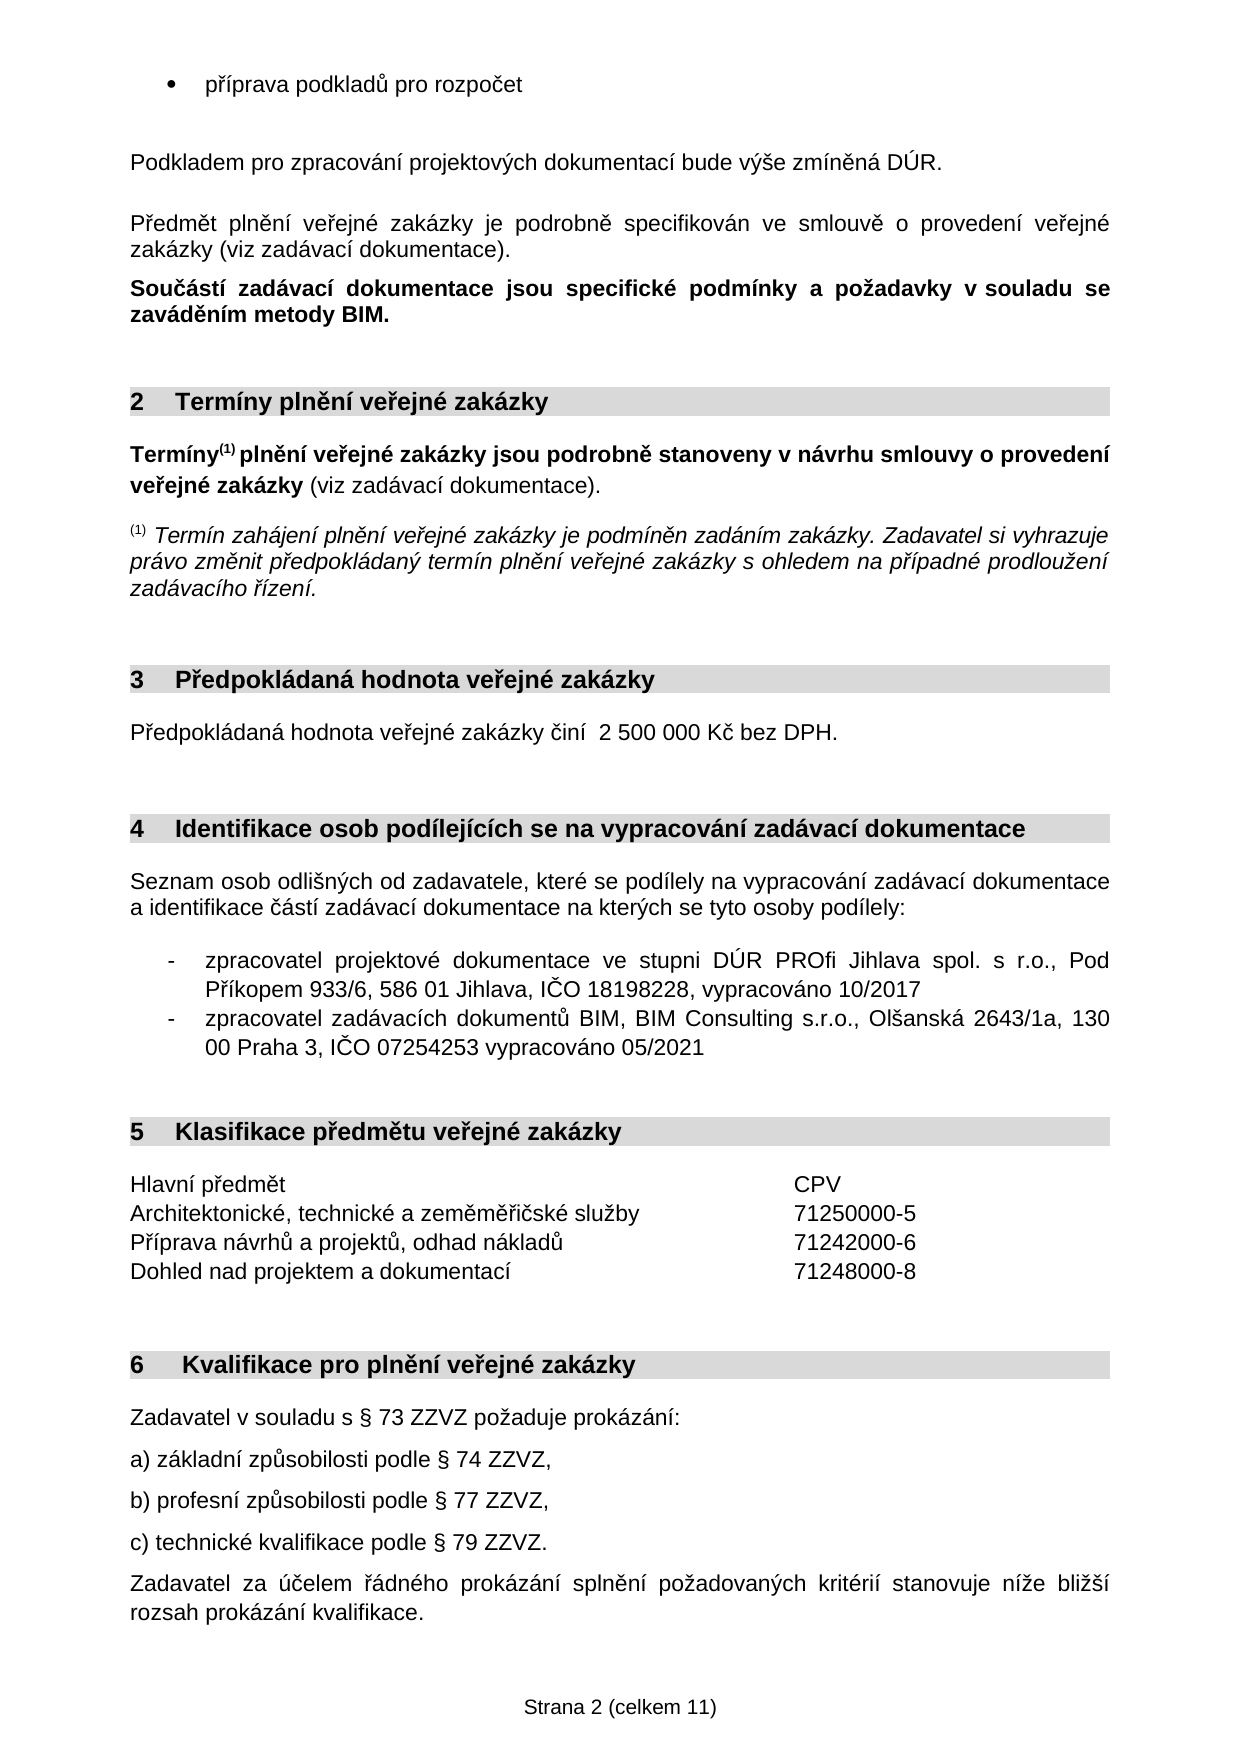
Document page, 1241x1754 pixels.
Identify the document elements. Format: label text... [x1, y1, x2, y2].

text c) technické kvalifikace podle § 79 ZZVZ. [130, 1529, 1110, 1555]
text Příprava návrhů a projektů, odhad nákladů 71242000-6 [130, 1229, 1110, 1255]
text (1) Termín zahájení plnění veřejné zakázky je podmíněn zadáním zakázky. Zadavatel si vyhrazuje právo změnit předpokládaný termín plnění veřejné zakázky s ohledem na případné prodloužení zadávacího řízení. [130, 522, 1110, 601]
text Předpokládaná hodnota veřejné zakázky činí 2 500 000 Kč bez DPH. [130, 718, 1110, 745]
text Podkladem pro zpracování projektových dokumentací bude výše zmíněná DÚR. [130, 148, 1110, 175]
list zpracovatel projektové dokumentace ve stupni DÚR PROfi Jihlava spol. s r.o., Pod Příkopem 933/6, 586 01 Jihlava, IČO 18198228, vypracováno 10/2017 [167, 947, 1110, 1002]
text Termíny(1) plnění veřejné zakázky jsou podrobně stanoveny v návrhu smlouvy o provedení veřejné zakázky (viz zadávací dokumentace). [130, 441, 1110, 499]
list zpracovatel zadávacích dokumentů BIM, BIM Consulting s.r.o., Olšanská 2643/1a, 130 00 Praha 3, IČO 07254253 vypracováno 05/2021 [167, 1004, 1110, 1060]
text b) profesní způsobilosti podle § 77 ZZVZ, [130, 1487, 1110, 1513]
subtitle Identifikace osob podílejících se na vypracování zadávací dokumentace [130, 814, 1110, 843]
subtitle Předpokládaná hodnota veřejné zakázky [130, 665, 1110, 693]
text Zadavatel za účelem řádného prokázání splnění požadovaných kritérií stanovuje níže bližší rozsah prokázání kvalifikace. [130, 1570, 1110, 1625]
subtitle Kvalifikace pro plnění veřejné zakázky [130, 1351, 1110, 1379]
text Architektonické, technické a zeměměřičské služby 71250000-5 [130, 1200, 1110, 1226]
text Dohled nad projektem a dokumentací 71248000-8 [130, 1258, 1110, 1284]
title Seznam osob odlišných od zadavatele, které se podílely na vypracování zadávací dokumentace a identifikace částí zadávací dokumentace na kterých se tyto osoby podílely: [130, 868, 1110, 920]
text Hlavní předmět CPV [130, 1171, 1110, 1197]
subtitle Klasifikace předmětu veřejné zakázky [130, 1117, 1110, 1146]
subtitle Termíny plnění veřejné zakázky [130, 387, 1110, 416]
text Zadavatel v souladu s § 73 ZZVZ požaduje prokázání: [130, 1404, 1110, 1431]
text Předmět plnění veřejné zakázky je podrobně specifikován ve smlouvě o provedení veřejné zakázky (viz zadávací dokumentace). [130, 209, 1110, 262]
text a) základní způsobilosti podle § 74 ZZVZ, [130, 1446, 1110, 1472]
list příprava podkladů pro rozpočet [167, 71, 1110, 97]
text Součástí zadávací dokumentace jsou specifické podmínky a požadavky v souladu se zaváděním metody BIM. [130, 275, 1110, 327]
